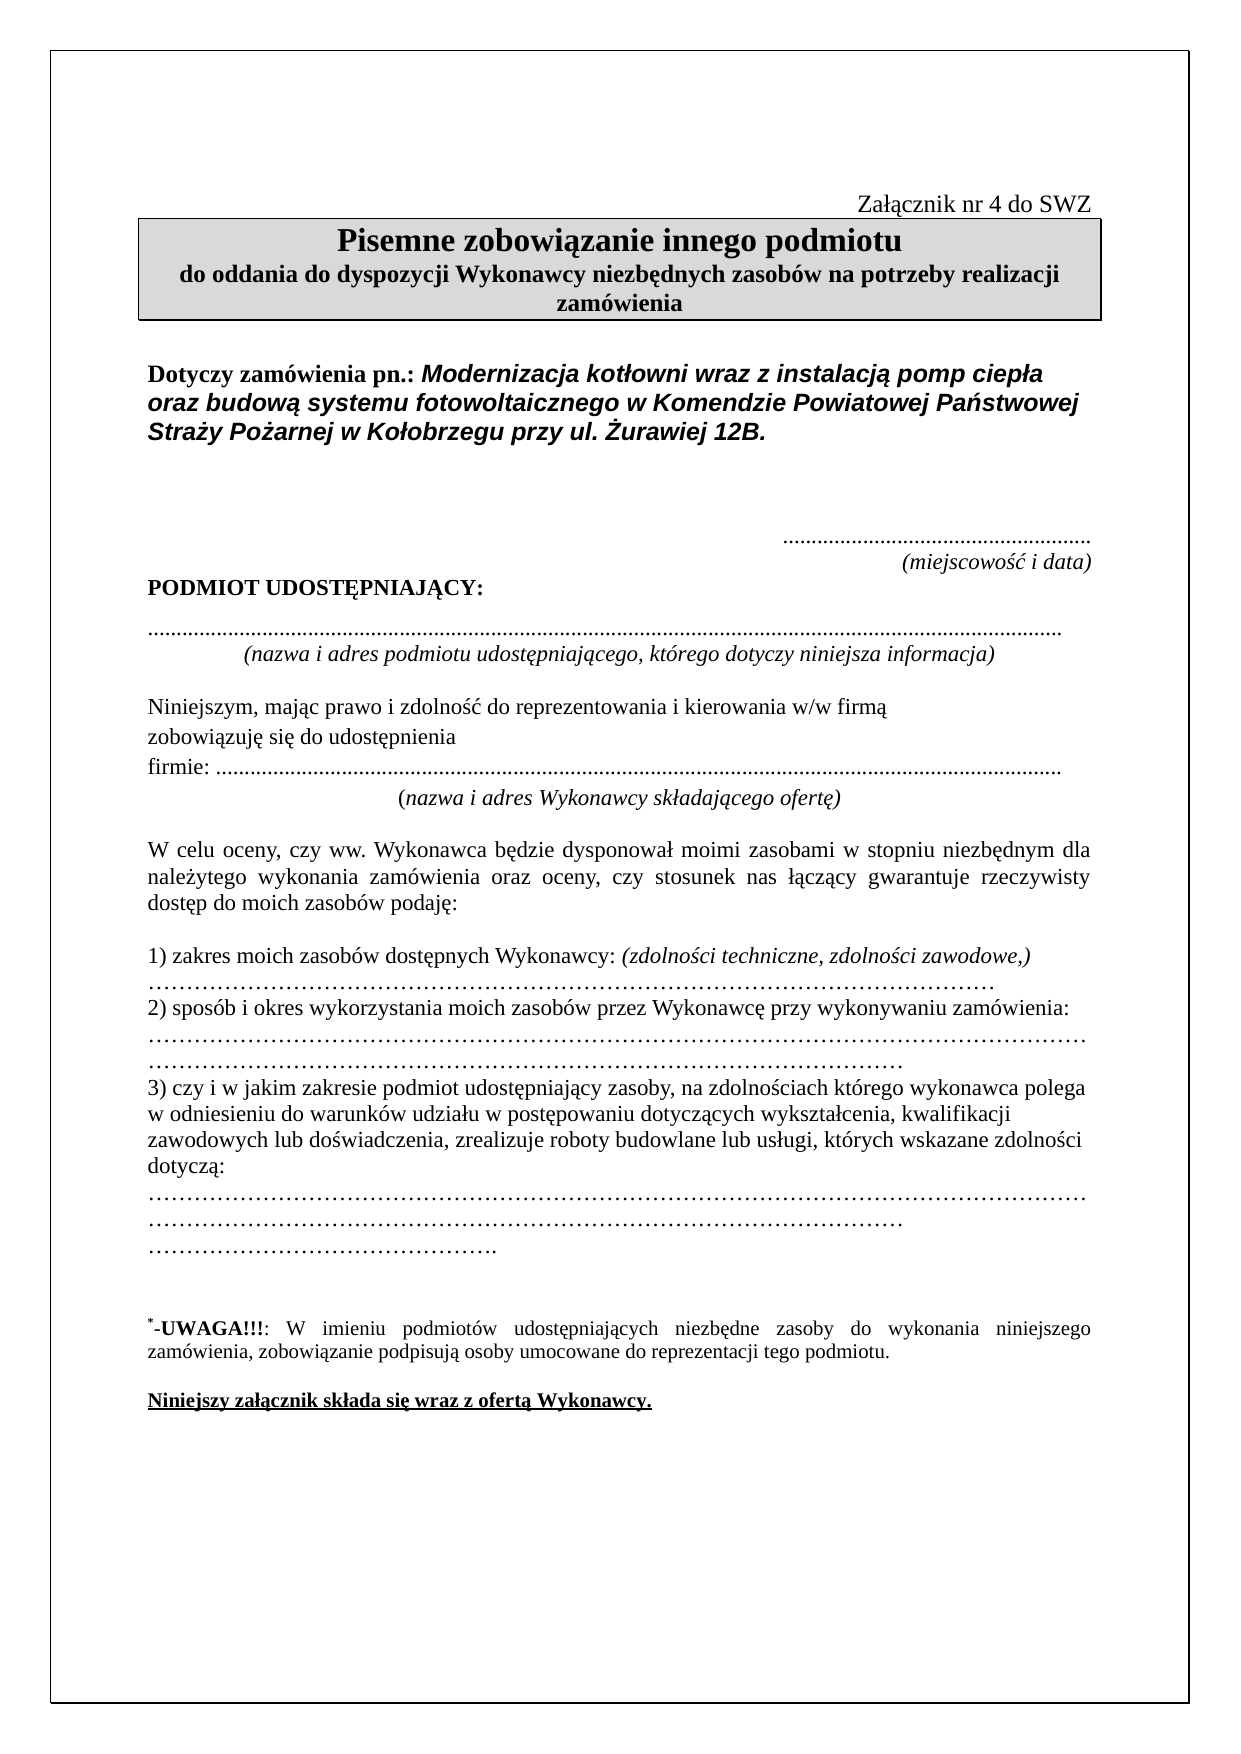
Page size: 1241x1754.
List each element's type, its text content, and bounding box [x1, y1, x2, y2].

text (nazwa i adres podmiotu udostępniającego, którego dotyczy niniejsza informacja) [147, 640, 1092, 667]
text 2) sposób i okres wykorzystania moich zasobów przez Wykonawcę przy wykonywaniu zamówienia: [147, 994, 1092, 1021]
text (miejscowość i data) [147, 548, 1092, 574]
text 1) zakres moich zasobów dostępnych Wykonawcy: (zdolności techniczne, zdolności zawodowe,) [147, 942, 1092, 968]
text ................................................................................................................................................................ [147, 614, 1092, 640]
text ...................................................... [147, 522, 1092, 548]
text ………………………………………. [147, 1232, 1092, 1258]
text 3) czy i w jakim zakresie podmiot udostępniający zasoby, na zdolnościach którego wykonawca polega w odniesieniu do warunków udziału w postępowaniu dotyczących wykształcenia, kwalifikacji zawodowych lub doświadczenia, zrealizuje roboty budowlane lub usługi, których wskazane zdolności dotyczą: [147, 1073, 1092, 1179]
text W celu oceny, czy ww. Wykonawca będzie dysponował moimi zasobami w stopniu niezbędnym dla należytego wykonania zamówienia oraz oceny, czy stosunek nas łączący gwarantuje rzeczywisty dostęp do moich zasobów podaję: [147, 836, 1092, 915]
text …………………………………………………………………………………………………………………………………………………………………………………………………… [147, 1179, 1092, 1232]
text zobowiązuję się do udostępnienia firmie: .................................................................................................................................................... [147, 723, 1092, 780]
text Niniejszy załącznik składa się wraz z ofertą Wykonawcy. [147, 1388, 1092, 1412]
text (nazwa i adres Wykonawcy składającego ofertę) [147, 784, 1092, 810]
text Pisemne zobowiązanie innego podmiotu do oddania do dyspozycji Wykonawcy niezbędnych zasobów na potrzeby realizacji zamówienia [139, 219, 1100, 319]
text Niniejszym, mając prawo i zdolność do reprezentowania i kierowania w/w firmą [147, 693, 1092, 719]
text *-UWAGA!!!: W imieniu podmiotów udostępniających niezbędne zasoby do wykonania niniejszego zamówienia, zobowiązanie podpisują osoby umocowane do reprezentacji tego podmiotu. [147, 1315, 1092, 1363]
text PODMIOT UDOSTĘPNIAJĄCY: [147, 574, 1092, 601]
text Dotyczy zamówienia pn.: Modernizacja kotłowni wraz z instalacją pomp ciepła oraz budową systemu fotowoltaicznego w Komendzie Powiatowej Państwowej Straży Pożarnej w Kołobrzegu przy ul. Żurawiej 12B. [147, 359, 1092, 445]
text …………………………………………………………………………………………………………………………………………………………………………………………………… [147, 1021, 1092, 1073]
text ………………………………………………………………………………………………… [147, 968, 1092, 994]
